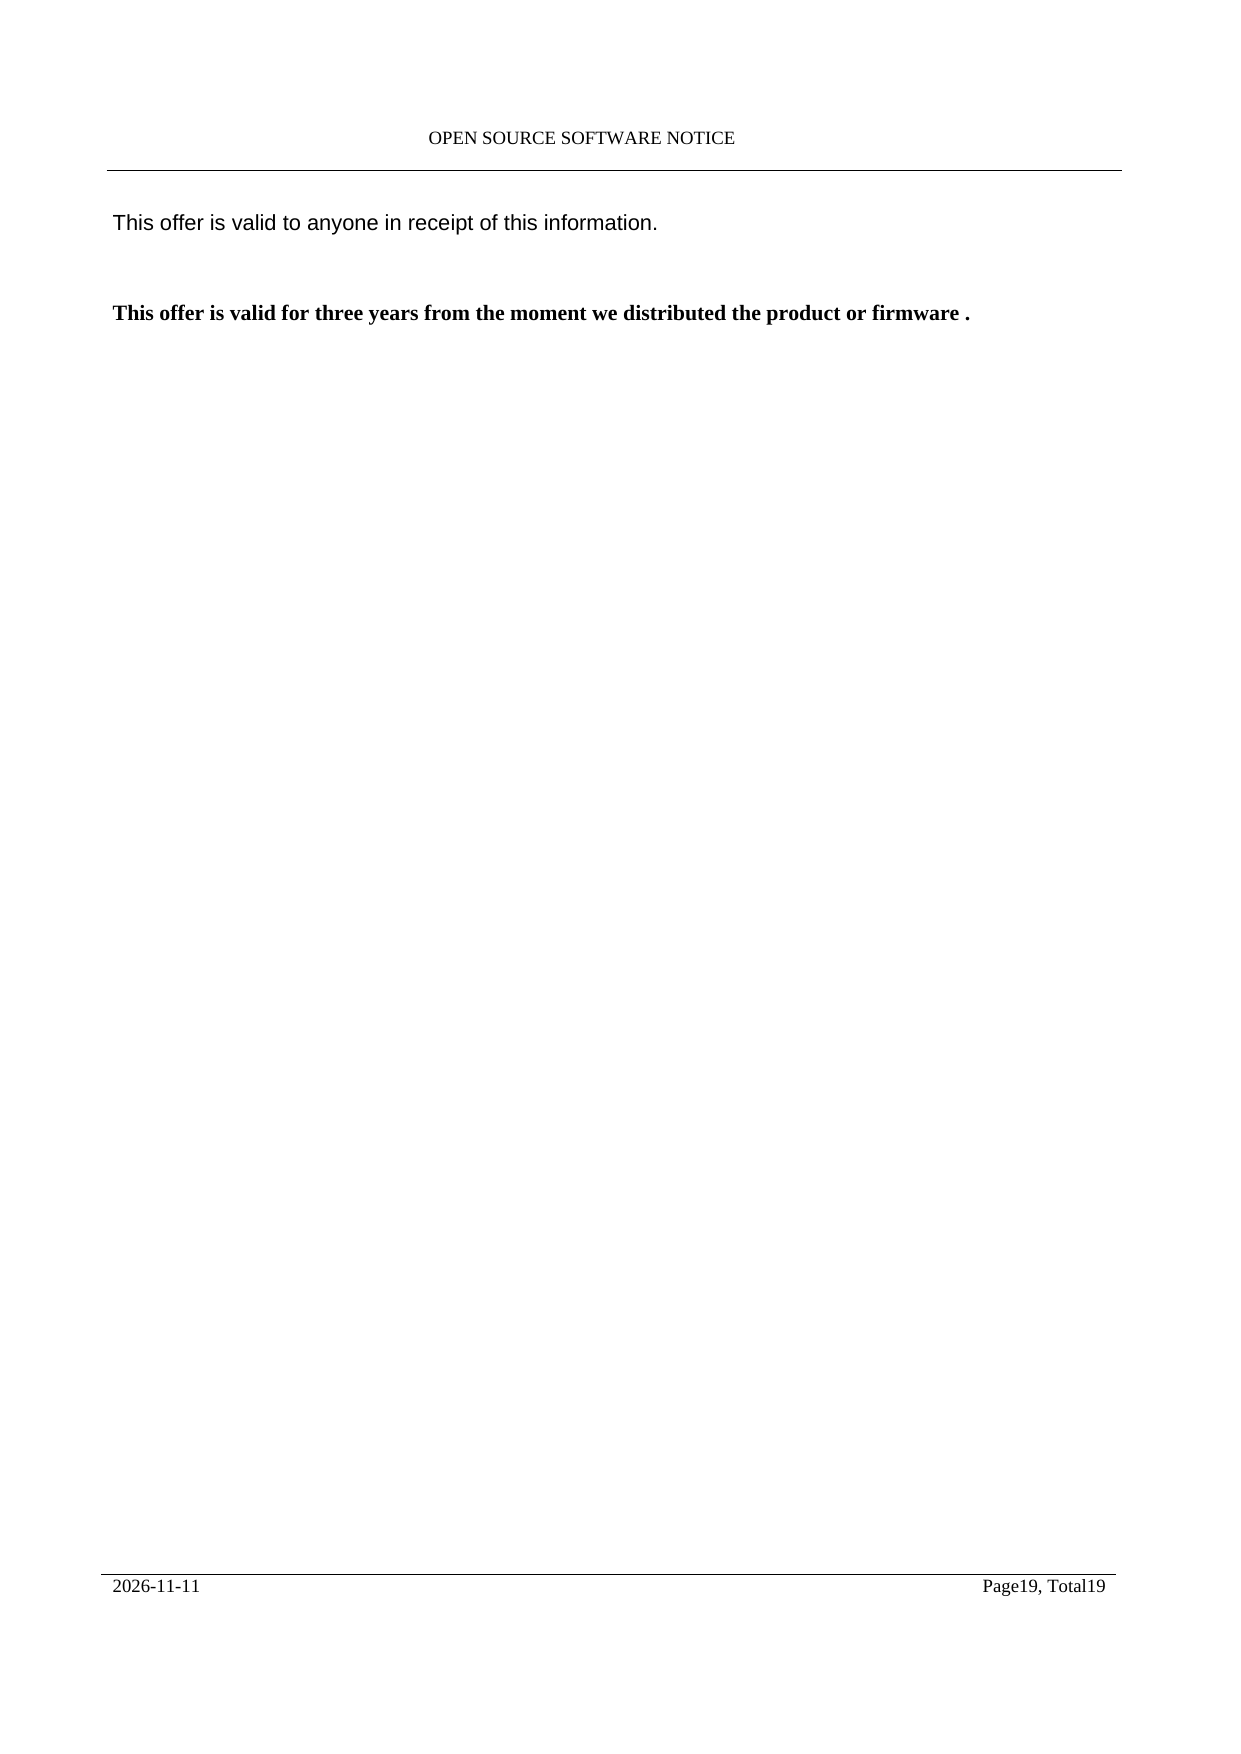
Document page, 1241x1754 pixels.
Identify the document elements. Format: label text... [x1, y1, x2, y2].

text This offer is valid to anyone in receipt of this information. [112, 206, 1128, 239]
text This offer is valid for three years from the moment we distributed the product or firmware . [112, 297, 1128, 329]
